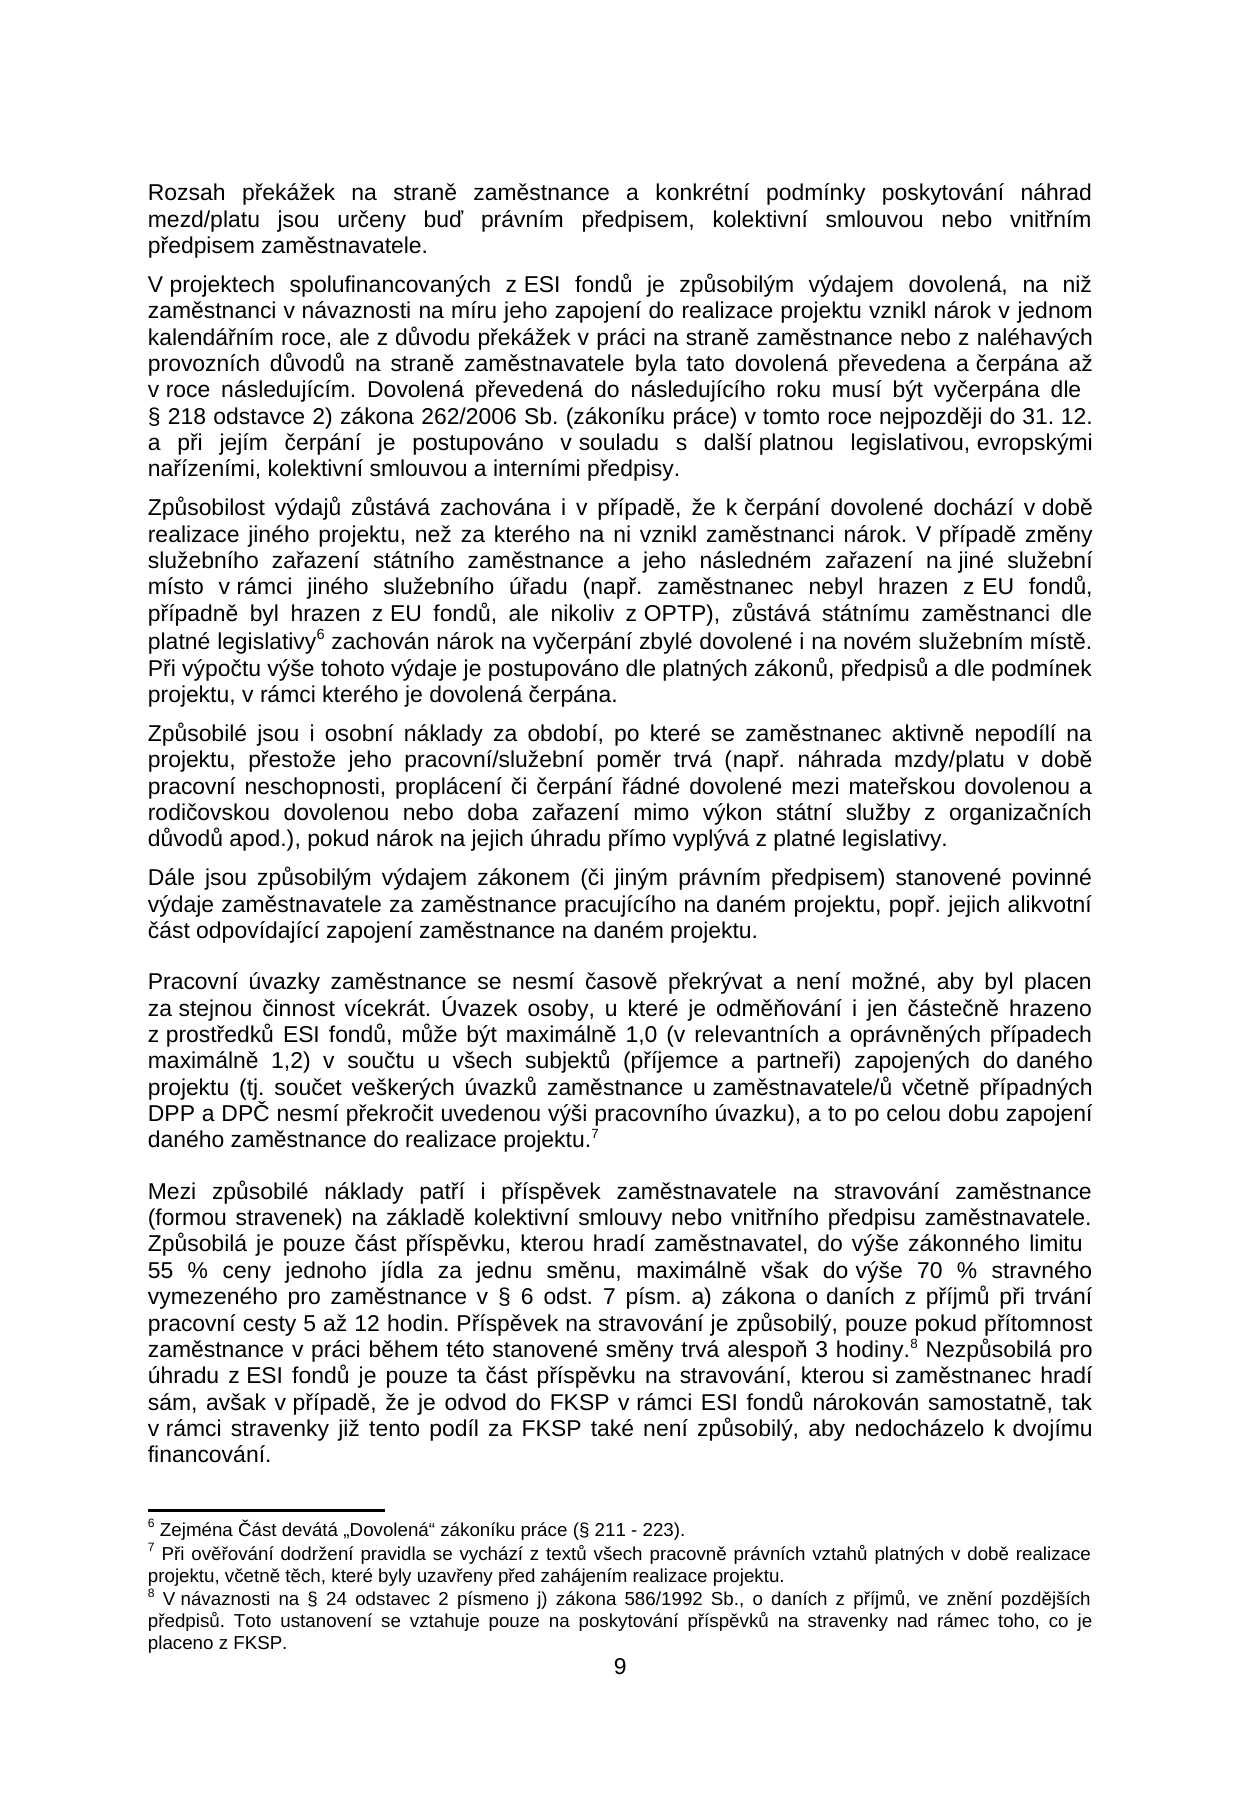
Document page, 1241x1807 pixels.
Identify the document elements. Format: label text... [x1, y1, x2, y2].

text Mezi způsobilé náklady patří i příspěvek zaměstnavatele na stravování zaměstnance (formou stravenek) na základě kolektivní smlouvy nebo vnitřního předpisu zaměstnavatele. Způsobilá je pouze část příspěvku, kterou hradí zaměstnavatel, do výše zákonného limitu 55 % ceny jednoho jídla za jednu směnu, maximálně však do výše 70 % stravného vymezeného pro zaměstnance v § 6 odst. 7 písm. a) zákona o daních z příjmů při trvání pracovní cesty 5 až 12 hodin. Příspěvek na stravování je způsobilý, pouze pokud přítomnost zaměstnance v práci během této stanovené směny trvá alespoň 3 hodiny. Nezpůsobilá pro úhradu z ESI fondů je pouze ta část příspěvku na stravování, kterou si zaměstnanec hradí sám, avšak v případě, že je odvod do FKSP v rámci ESI fondů nárokován samostatně, tak v rámci stravenky již tento podíl za FKSP také není způsobilý, aby nedocházelo k dvojímu financování. [148, 1178, 1092, 1468]
text Způsobilost výdajů zůstává zachována i v případě, že k čerpání dovolené dochází v době realizace jiného projektu, než za kterého na ni vznikl zaměstnanci nárok. V případě změny služebního zařazení státního zaměstnance a jeho následném zařazení na jiné služební místo v rámci jiného služebního úřadu (např. zaměstnanec nebyl hrazen z EU fondů, případně byl hrazen z EU fondů, ale nikoliv z OPTP), zůstává státnímu zaměstnanci dle platné legislativy zachován nárok na vyčerpání zbylé dovolené i na novém služebním místě. Při výpočtu výše tohoto výdaje je postupováno dle platných zákonů, předpisů a dle podmínek projektu, v rámci kterého je dovolená čerpána. [148, 494, 1092, 707]
text V projektech spolufinancovaných z ESI fondů je způsobilým výdajem dovolená, na niž zaměstnanci v návaznosti na míru jeho zapojení do realizace projektu vznikl nárok v jednom kalendářním roce, ale z důvodu překážek v práci na straně zaměstnance nebo z naléhavých provozních důvodů na straně zaměstnavatele byla tato dovolená převedena a čerpána až v roce následujícím. Dovolená převedená do následujícího roku musí být vyčerpána dle § 218 odstavce 2) zákona 262/2006 Sb. (zákoníku práce) v tomto roce nejpozději do 31. 12. a při jejím čerpání je postupováno v souladu s další platnou legislativou, evropskými nařízeními, kolektivní smlouvou a interními předpisy. [148, 271, 1092, 482]
text Dále jsou způsobilým výdajem zákonem (či jiným právním předpisem) stanovené povinné výdaje zaměstnavatele za zaměstnance pracujícího na daném projektu, popř. jejich alikvotní část odpovídající zapojení zaměstnance na daném projektu. [148, 864, 1092, 943]
text Pracovní úvazky zaměstnance se nesmí časově překrývat a není možné, aby byl placen za stejnou činnost vícekrát. Úvazek osoby, u které je odměňování i jen částečně hrazeno z prostředků ESI fondů, může být maximálně 1,0 (v relevantních a oprávněných případech maximálně 1,2) v součtu u všech subjektů (příjemce a partneři) zapojených do daného projektu (tj. součet veškerých úvazků zaměstnance u zaměstnavatele/ů včetně případných DPP a DPČ nesmí překročit uvedenou výši pracovního úvazku), a to po celou dobu zapojení daného zaměstnance do realizace projektu. [148, 968, 1092, 1153]
text Rozsah překážek na straně zaměstnance a konkrétní podmínky poskytování náhrad mezd/platu jsou určeny buď právním předpisem, kolektivní smlouvou nebo vnitřním předpisem zaměstnavatele. [148, 179, 1092, 258]
text Způsobilé jsou i osobní náklady za období, po které se zaměstnanec aktivně nepodílí na projektu, přestože jeho pracovní/služební poměr trvá (např. náhrada mzdy/platu v době pracovní neschopnosti, proplácení či čerpání řádné dovolené mezi mateřskou dovolenou a rodičovskou dovolenou nebo doba zařazení mimo výkon státní služby z organizačních důvodů apod.), pokud nárok na jejich úhradu přímo vyplývá z platné legislativy. [148, 720, 1092, 852]
